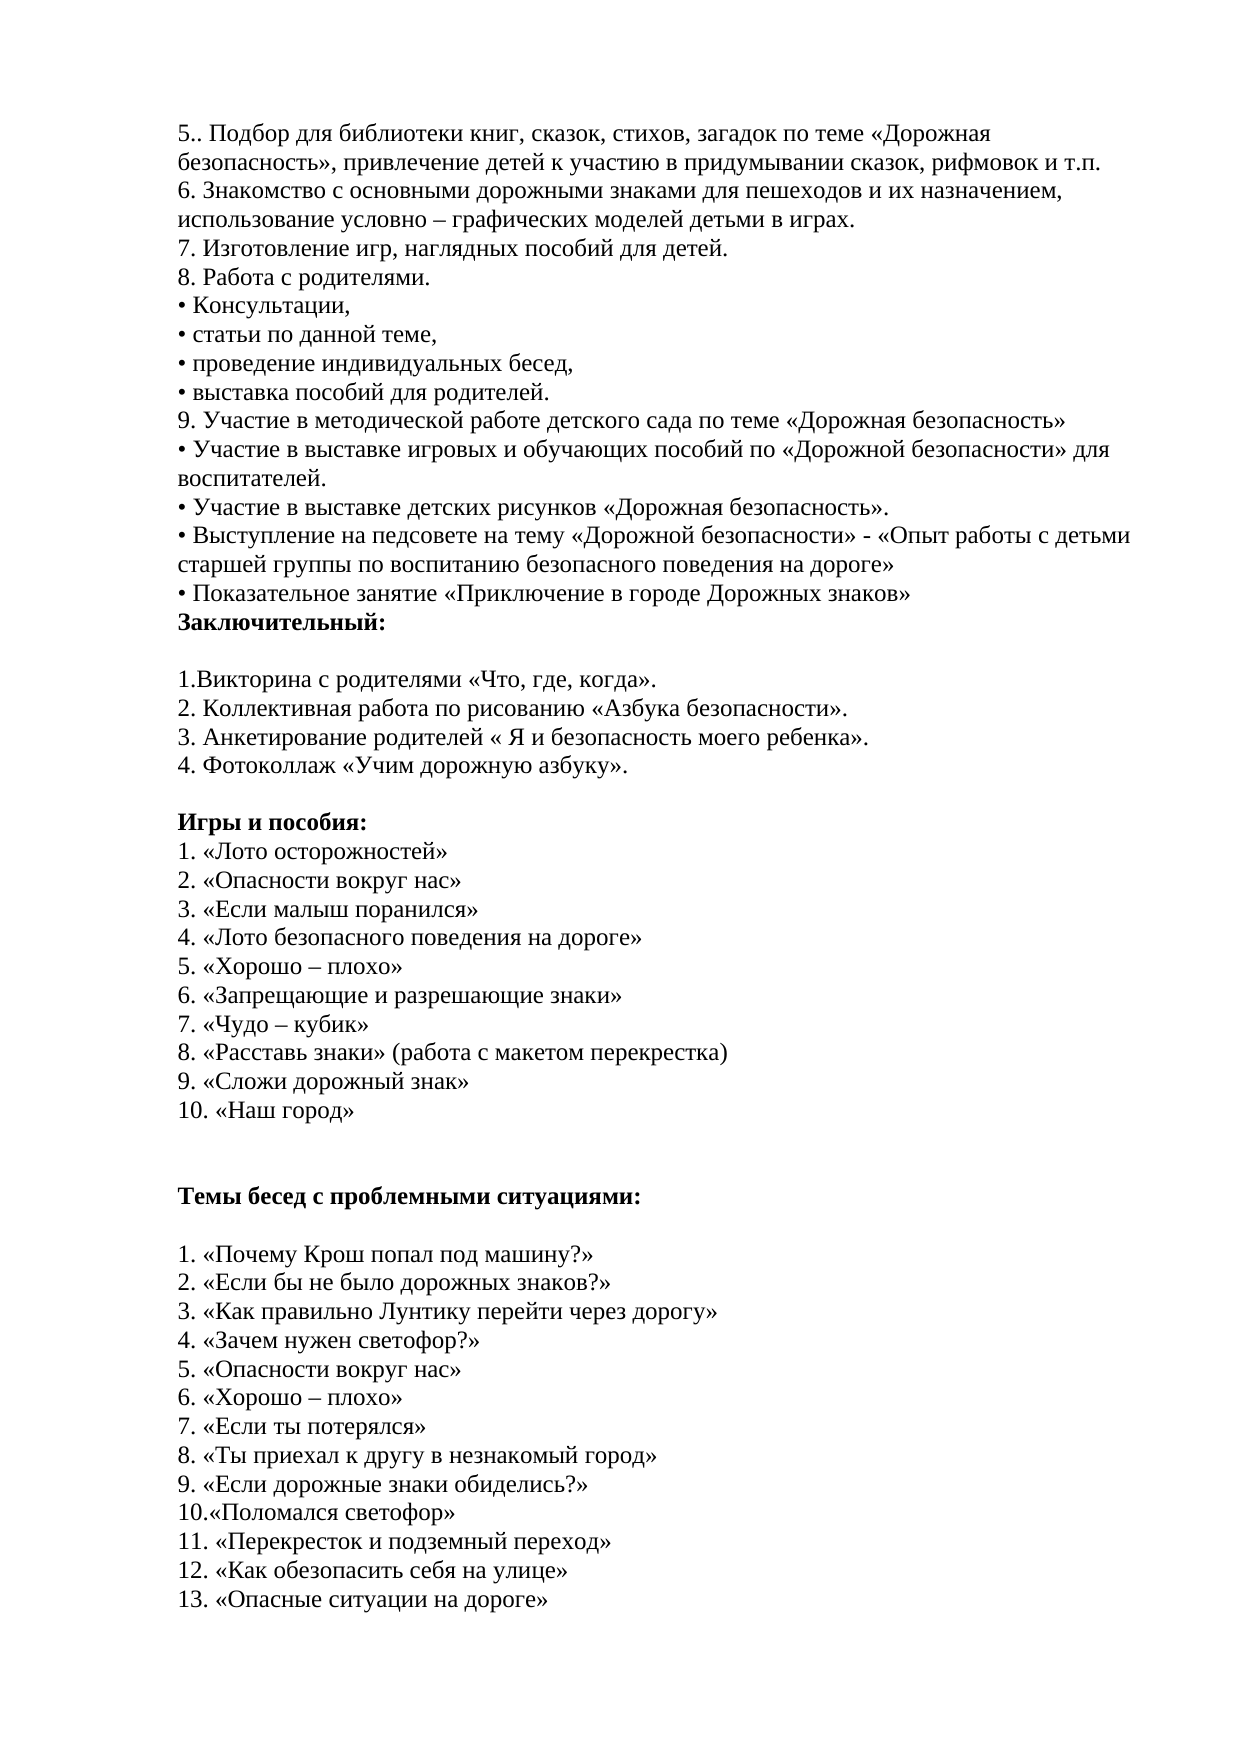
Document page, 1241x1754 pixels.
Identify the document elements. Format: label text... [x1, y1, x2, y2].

text 1.Викторина с родителями «Что, где, когда». 2. Коллективная работа по рисованию «Азбука безопасности». 3. Анкетирование родителей « Я и безопасность моего ребенка». 4. Фотоколлаж «Учим дорожную азбуку». [177, 664, 1152, 807]
text 1. «Почему Крош попал под машину?» 2. «Если бы не было дорожных знаков?» 3. «Как правильно Лунтику перейти через дорогу» 4. «Зачем нужен светофор?» 5. «Опасности вокруг нас» 6. «Хорошо – плохо» 7. «Если ты потерялся» 8. «Ты приехал к другу в незнакомый город» 9. «Если дорожные знаки обиделись?» 10.«Поломался светофор» 11. «Перекресток и подземный переход» 12. «Как обезопасить себя на улице» [177, 1210, 1152, 1584]
text Игры и пособия: [177, 807, 1152, 836]
text 13. «Опасные ситуации на дороге» [177, 1584, 1152, 1612]
text 1. «Лото осторожностей» 2. «Опасности вокруг нас» 3. «Если малыш поранился» 4. «Лото безопасного поведения на дороге» 5. «Хорошо – плохо» 6. «Запрещающие и разрешающие знаки» 7. «Чудо – кубик» 8. «Расставь знаки» (работа с макетом перекрестка) 9. «Сложи дорожный знак» 10. «Наш город» [177, 836, 1152, 1124]
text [177, 118, 1152, 607]
text Заключительный: [177, 607, 1152, 636]
text Темы бесед с проблемными ситуациями: [177, 1181, 1152, 1210]
